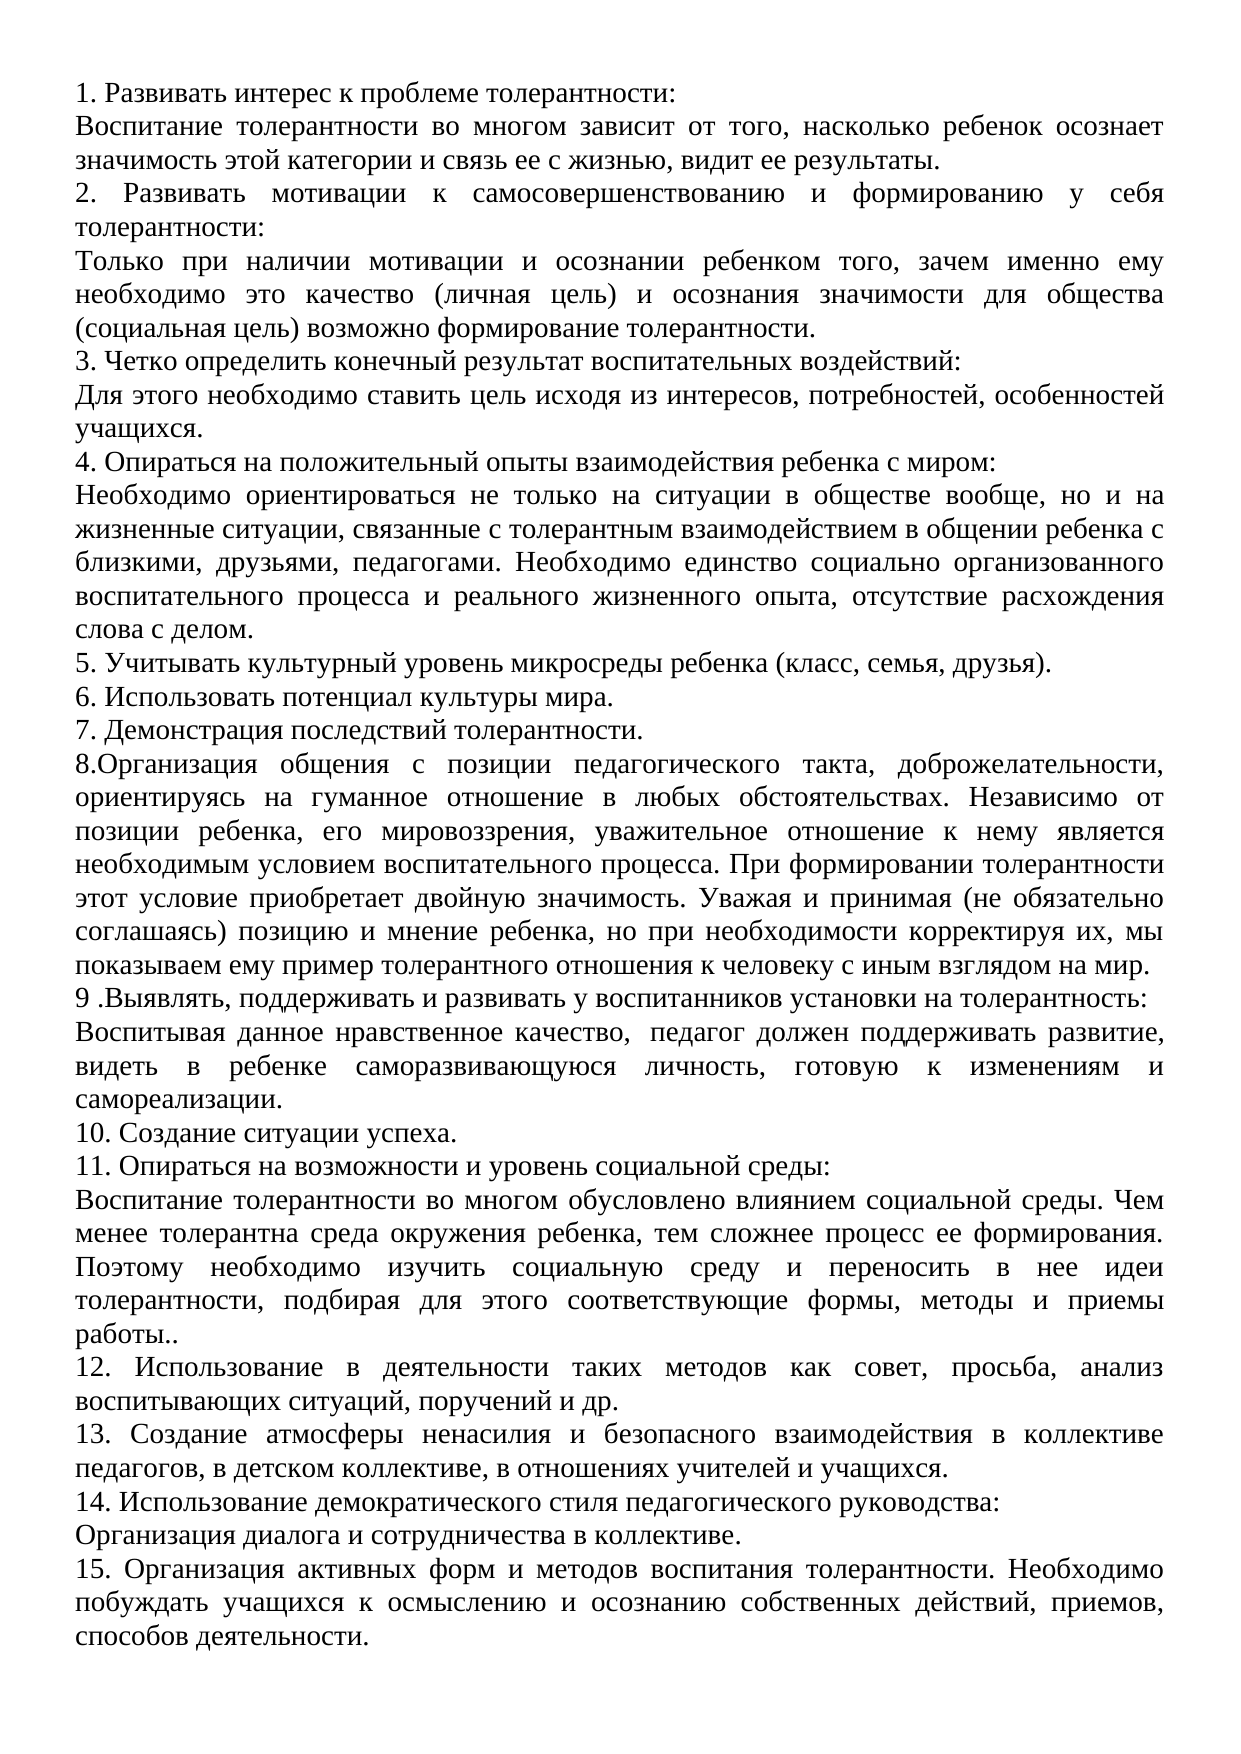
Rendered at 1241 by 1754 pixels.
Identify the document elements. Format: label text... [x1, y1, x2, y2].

text 5. Учитывать культурный уровень микросреды ребенка (класс, семья, друзья). [75, 645, 1165, 679]
text 15. Организация активных форм и методов воспитания толерантности. Необходимо побуждать учащихся к осмыслению и осознанию собственных действий, приемов, способов деятельности. [75, 1551, 1165, 1651]
text Необходимо ориентироваться не только на ситуации в обществе вообще, но и на жизненные ситуации, связанные с толерантным взаимодействием в общении ребенка с близкими, друзьями, педагогами. Необходимо единство социально организованного воспитательного процесса и реального жизненного опыта, отсутствие расхождения слова с делом. [75, 477, 1165, 645]
text 12. Использование в деятельности таких методов как совет, просьба, анализ воспитывающих ситуаций, поручений и др. [75, 1349, 1165, 1417]
text Воспитывая данное нравственное качество, педагог должен поддерживать развитие, видеть в ребенке саморазвивающуюся личность, готовую к изменениям и самореализации. [75, 1014, 1165, 1115]
text 11. Опираться на возможности и уровень социальной среды: [75, 1148, 1165, 1182]
text Для этого необходимо ставить цель исходя из интересов, потребностей, особенностей учащихся. [75, 377, 1165, 444]
text 2. Развивать мотивации к самосовершенствованию и формированию у себя толерантности: [75, 176, 1165, 243]
text 13. Создание атмосферы ненасилия и безопасного взаимодействия в коллективе педагогов, в детском коллективе, в отношениях учителей и учащихся. [75, 1417, 1165, 1484]
text Воспитание толерантности во многом зависит от того, насколько ребенок осознает значимость этой категории и связь ее с жизнью, видит ее результаты. [75, 108, 1165, 176]
text 3. Четко определить конечный результат воспитательных воздействий: [75, 343, 1165, 377]
text Только при наличии мотивации и осознании ребенком того, зачем именно ему необходимо это качество (личная цель) и осознания значимости для общества (социальная цель) возможно формирование толерантности. [75, 243, 1165, 343]
text 6. Использовать потенциал культуры мира. [75, 679, 1165, 712]
text 7. Демонстрация последствий толерантности. [75, 712, 1165, 746]
text 14. Использование демократического стиля педагогического руководства: [75, 1484, 1165, 1517]
text 8.Организация общения с позиции педагогического такта, доброжелательности, ориентируясь на гуманное отношение в любых обстоятельствах. Независимо от позиции ребенка, его мировоззрения, уважительное отношение к нему является необходимым условием воспитательного процесса. При формировании толерантности этот условие приобретает двойную значимость. Уважая и принимая (не обязательно соглашаясь) позицию и мнение ребенка, но при необходимости корректируя их, мы показываем ему пример толерантного отношения к человеку с иным взглядом на мир. [75, 746, 1165, 981]
text 4. Опираться на положительный опыты взаимодействия ребенка с миром: [75, 444, 1165, 477]
text 10. Создание ситуации успеха. [75, 1115, 1165, 1148]
text 1. Развивать интерес к проблеме толерантности: [75, 75, 1165, 108]
text 9 .Выявлять, поддерживать и развивать у воспитанников установки на толерантность: [75, 981, 1165, 1014]
text Организация диалога и сотрудничества в коллективе. [75, 1517, 1165, 1551]
text Воспитание толерантности во многом обусловлено влиянием социальной среды. Чем менее толерантна среда окружения ребенка, тем сложнее процесс ее формирования. Поэтому необходимо изучить социальную среду и переносить в нее идеи толерантности, подбирая для этого соответствующие формы, методы и приемы работы.. [75, 1182, 1165, 1349]
